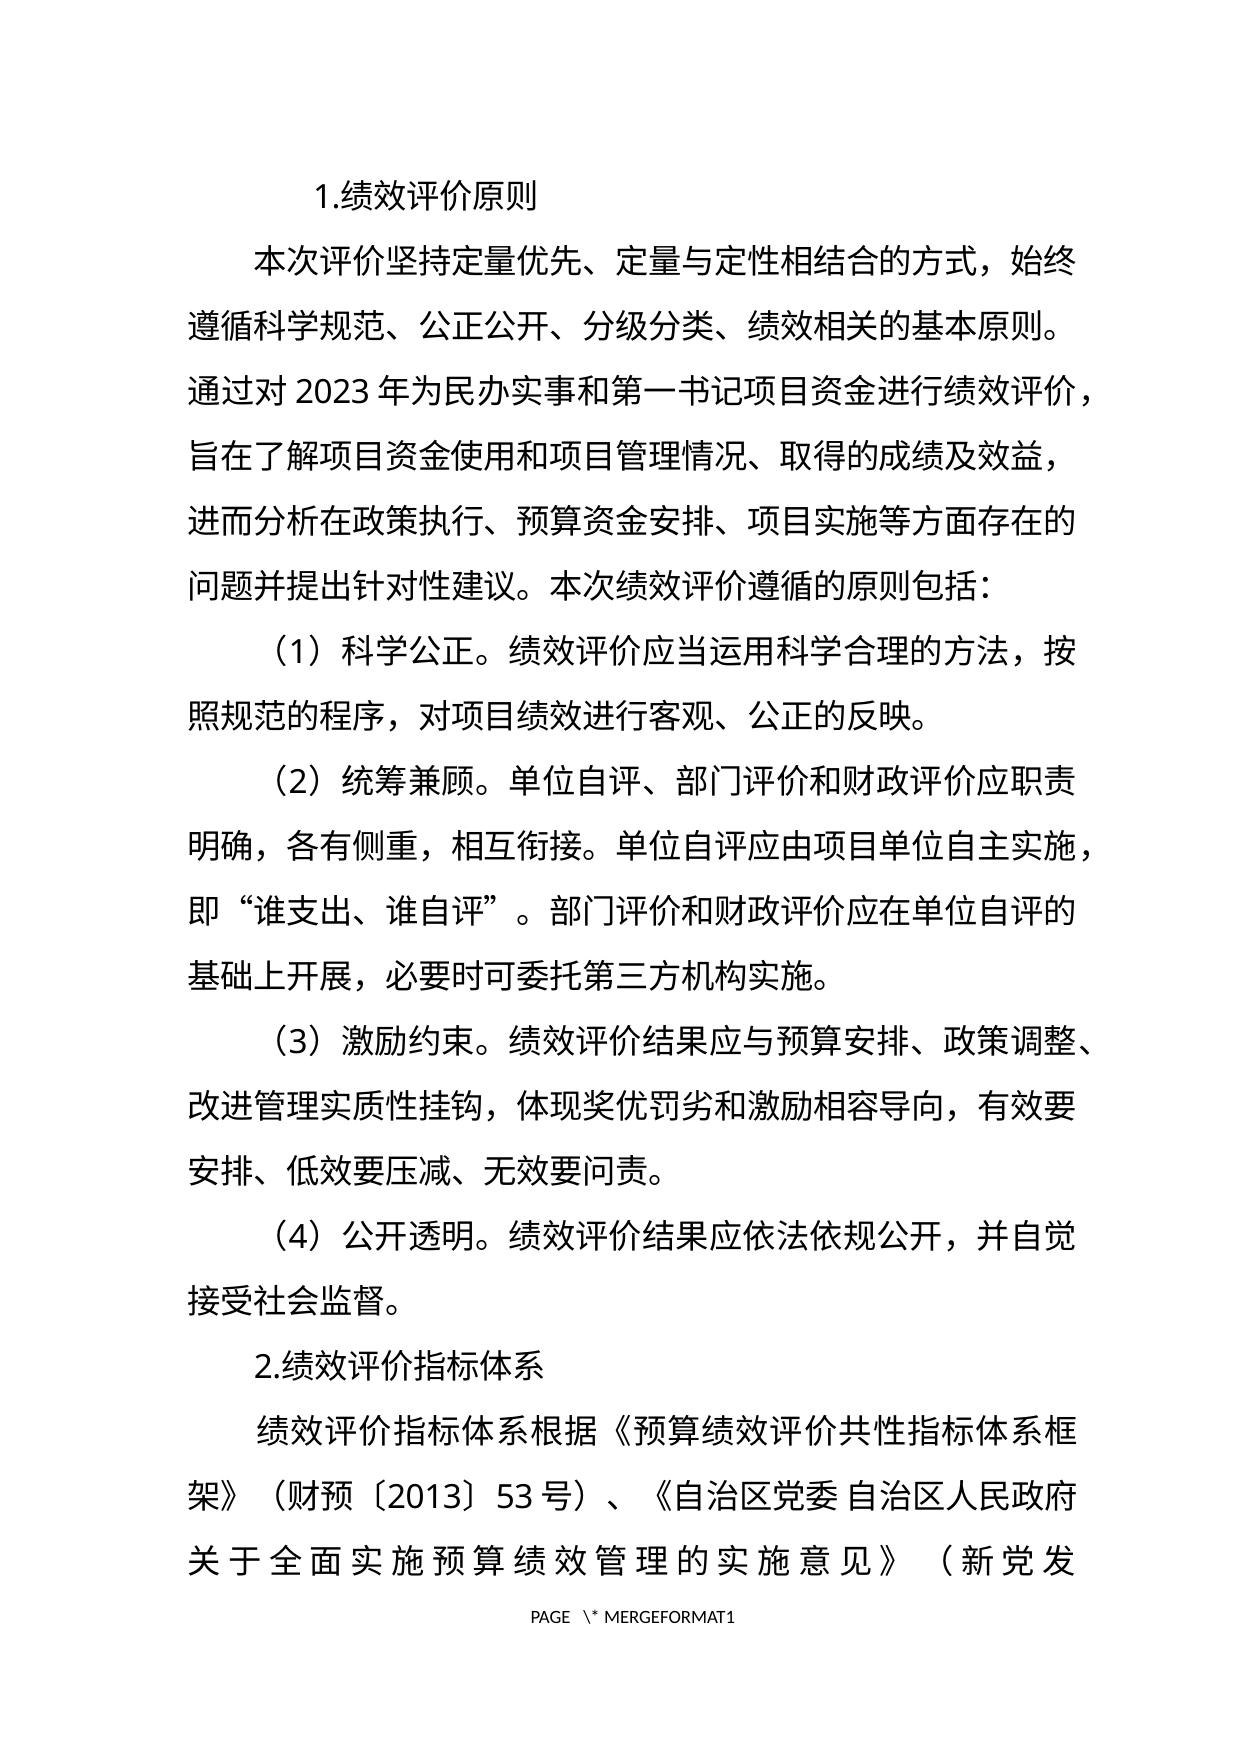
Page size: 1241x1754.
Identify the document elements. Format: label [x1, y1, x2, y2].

text [187, 162, 1078, 1592]
